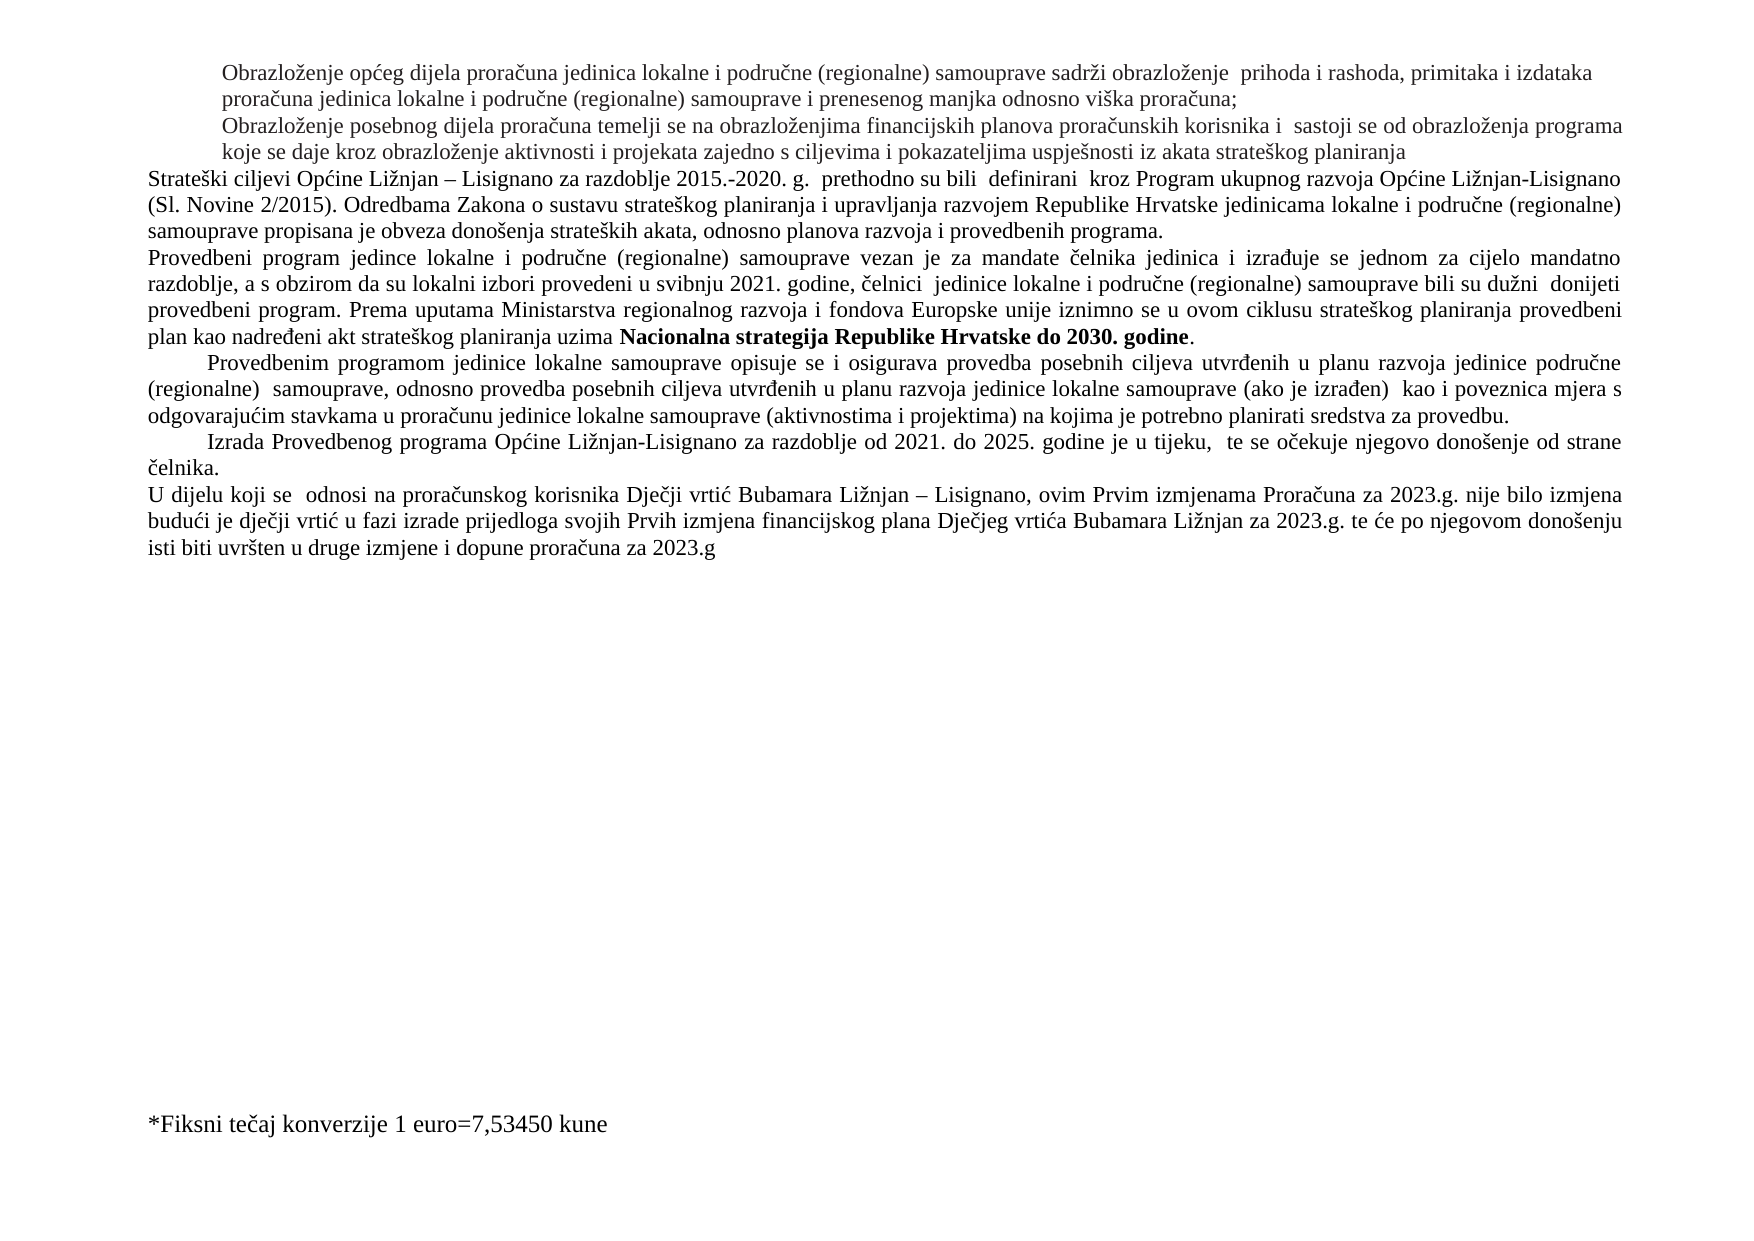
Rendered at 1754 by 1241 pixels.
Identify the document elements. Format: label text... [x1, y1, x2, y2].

text Obrazloženje općeg dijela proračuna jedinica lokalne i područne (regionalne) samouprave sadrži obrazloženje prihoda i rashoda, primitaka i izdataka proračuna jedinica lokalne i područne (regionalne) samouprave i prenesenog manjka odnosno viška proračuna; [222, 59, 1624, 112]
text Obrazloženje posebnog dijela proračuna temelji se na obrazloženjima financijskih planova proračunskih korisnika i sastoji se od obrazloženja programa koje se daje kroz obrazloženje aktivnosti i projekata zajedno s ciljevima i pokazateljima uspješnosti iz akata strateškog planiranja [222, 112, 1624, 164]
text U dijelu koji se odnosi na proračunskog korisnika Dječji vrtić Bubamara Ližnjan – Lisignano, ovim Prvim izmjenama Proračuna za 2023.g. nije bilo izmjena budući je dječji vrtić u fazi izrade prijedloga svojih Prvih izmjena financijskog plana Dječjeg vrtića Bubamara Ližnjan za 2023.g. te će po njegovom donošenju isti biti uvršten u druge izmjene i dopune proračuna za 2023.g [148, 481, 1624, 560]
text Strateški ciljevi Općine Ližnjan – Lisignano za razdoblje 2015.-2020. g. prethodno su bili definirani kroz Program ukupnog razvoja Općine Ližnjan-Lisignano (Sl. Novine 2/2015). Odredbama Zakona o sustavu strateškog planiranja i upravljanja razvojem Republike Hrvatske jedinicama lokalne i područne (regionalne) samouprave propisana je obveza donošenja strateških akata, odnosno planova razvoja i provedbenih programa. [148, 164, 1624, 244]
text Izrada Provedbenog programa Općine Ližnjan-Lisignano za razdoblje od 2021. do 2025. godine je u tijeku, te se očekuje njegovo donošenje od strane čelnika. [148, 428, 1624, 481]
text Provedbenim programom jedinice lokalne samouprave opisuje se i osigurava provedba posebnih ciljeva utvrđenih u planu razvoja jedinice područne (regionalne) samouprave, odnosno provedba posebnih ciljeva utvrđenih u planu razvoja jedinice lokalne samouprave (ako je izrađen) kao i poveznica mjera s odgovarajućim stavkama u proračunu jedinice lokalne samouprave (aktivnostima i projektima) na kojima je potrebno planirati sredstva za provedbu. [148, 349, 1624, 428]
text Provedbeni program jedince lokalne i područne (regionalne) samouprave vezan je za mandate čelnika jedinica i izrađuje se jednom za cijelo mandatno razdoblje, a s obzirom da su lokalni izbori provedeni u svibnju 2021. godine, čelnici jedinice lokalne i područne (regionalne) samouprave bili su dužni donijeti provedbeni program. Prema uputama Ministarstva regionalnog razvoja i fondova Europske unije iznimno se u ovom ciklusu strateškog planiranja provedbeni plan kao nadređeni akt strateškog planiranja uzima Nacionalna strategija Republike Hrvatske do 2030. godine. [148, 244, 1624, 349]
